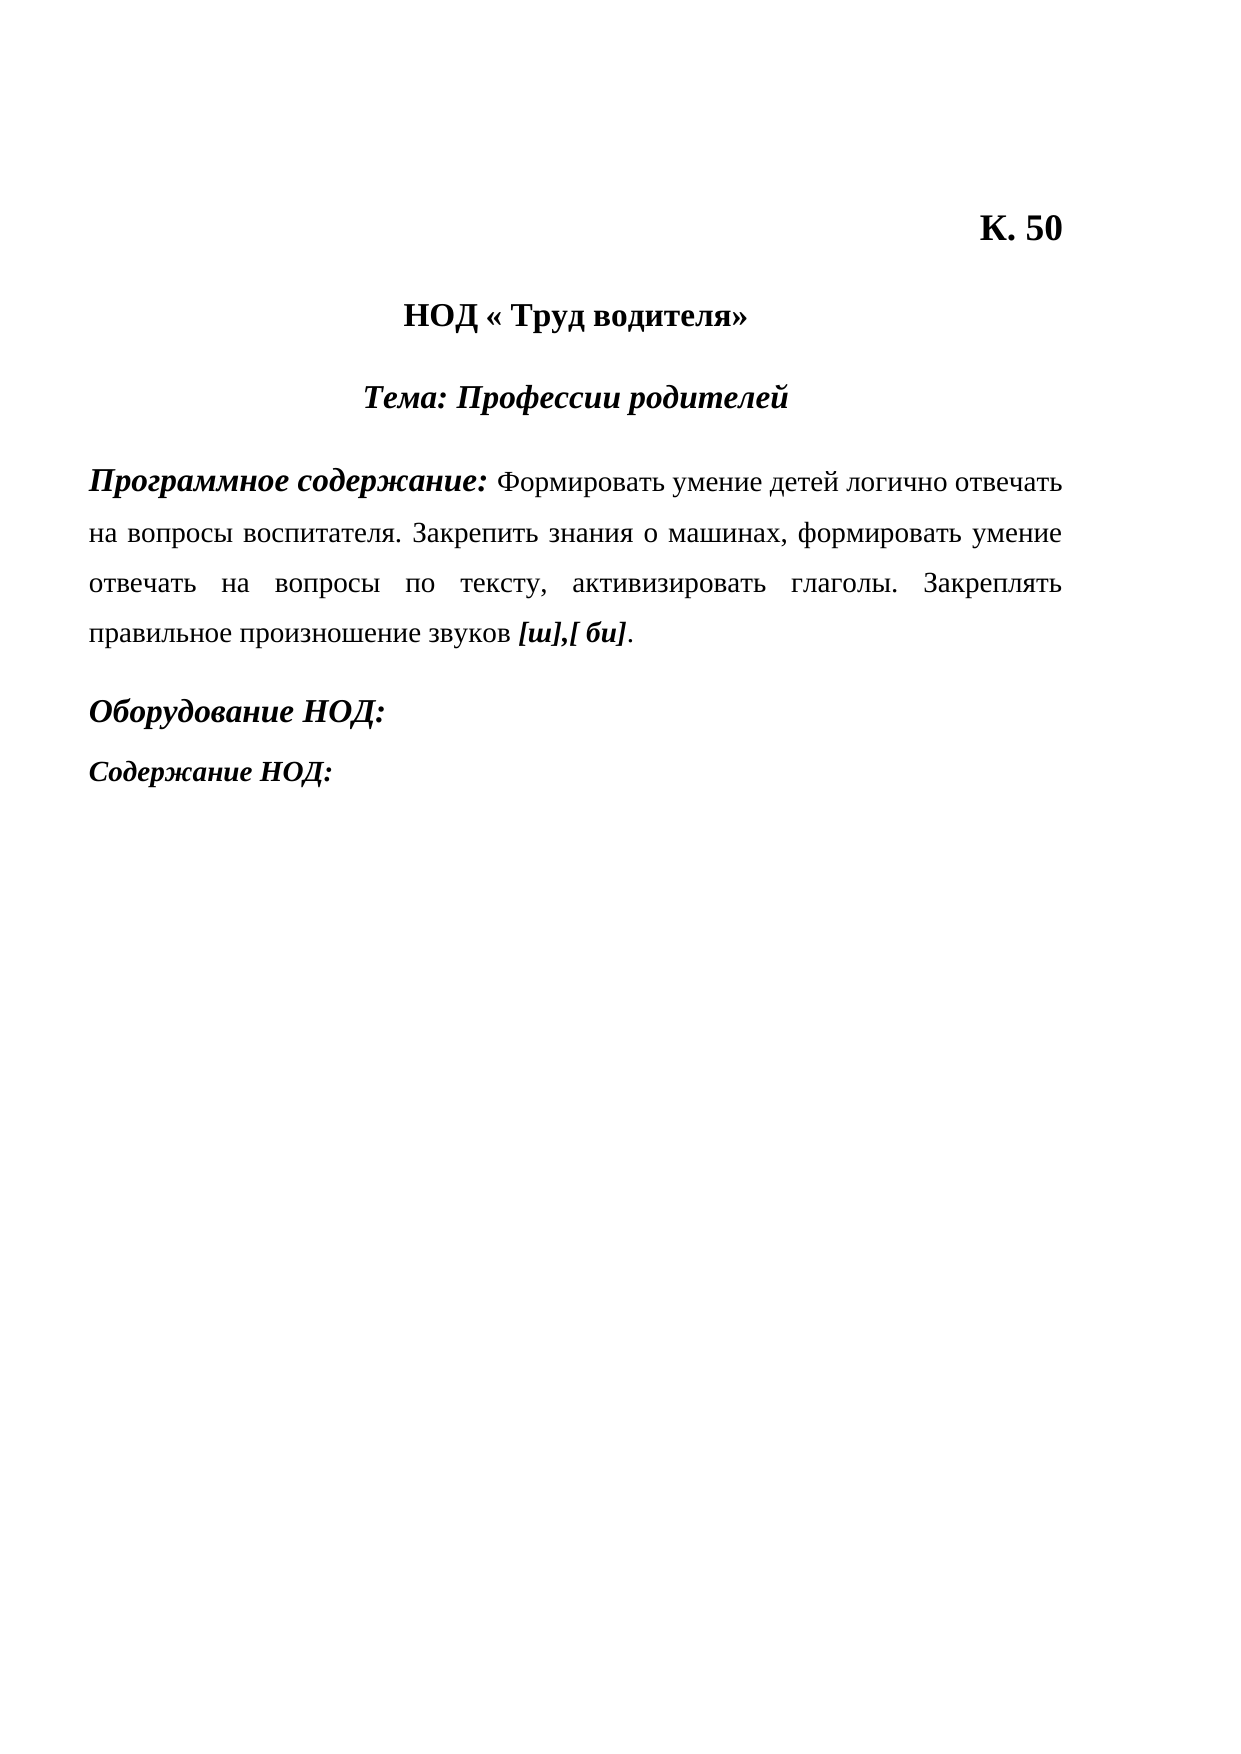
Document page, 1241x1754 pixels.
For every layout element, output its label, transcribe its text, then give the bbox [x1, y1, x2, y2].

text Программное содержание: Формировать умение детей логично отвечать на вопросы воспитателя. Закрепить знания о машинах, формировать умение отвечать на вопросы по тексту, активизировать глаголы. Закреплять правильное произношение звуков [ш],[ би]. [89, 460, 1063, 649]
text К. 50 [89, 156, 1063, 248]
text Содержание НОД: [89, 754, 1063, 788]
text НОД « Труд водителя» [89, 295, 1063, 333]
text Оборудование НОД: [89, 691, 1063, 729]
text Тема: Профессии родителей [89, 377, 1063, 416]
